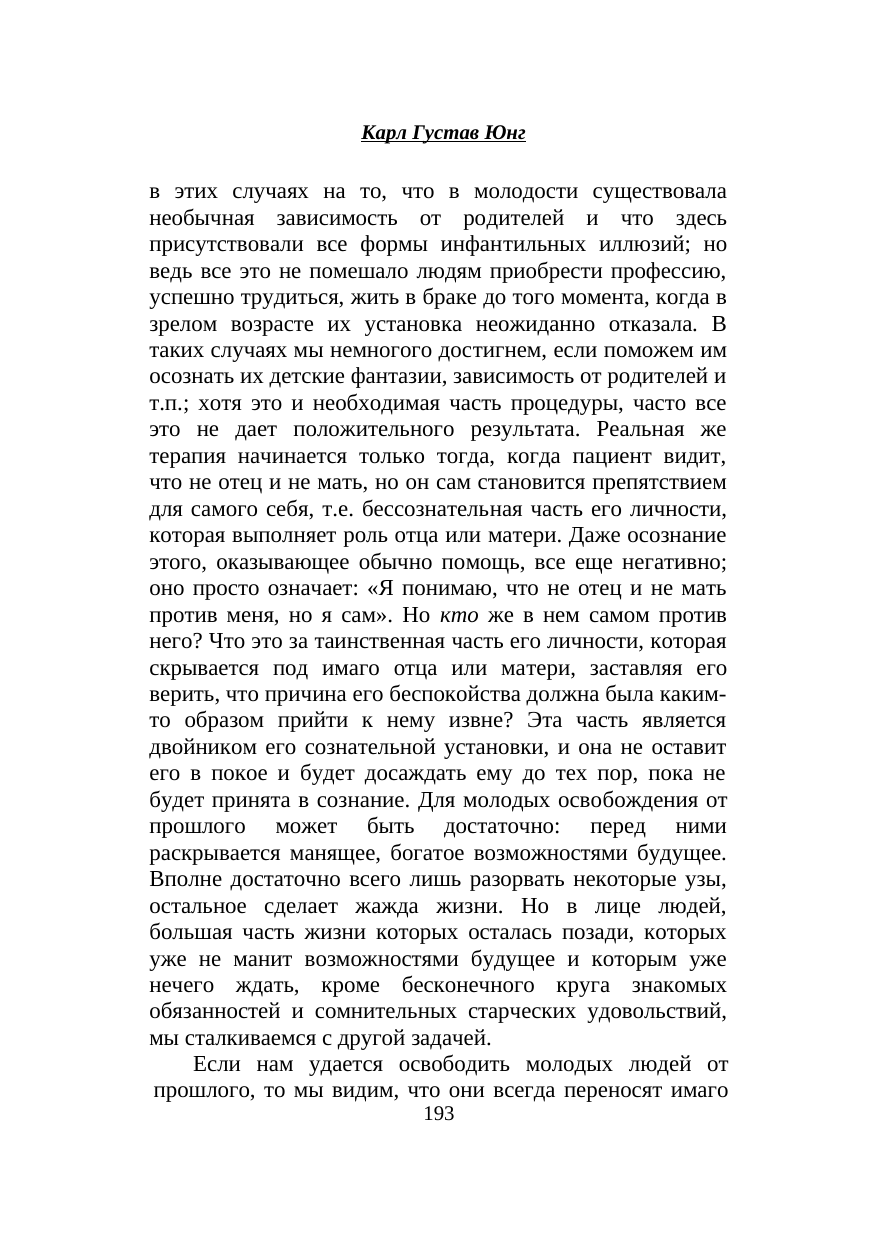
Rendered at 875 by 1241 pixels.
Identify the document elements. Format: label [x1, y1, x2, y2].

text [149, 177, 727, 1051]
text [153, 1051, 729, 1103]
